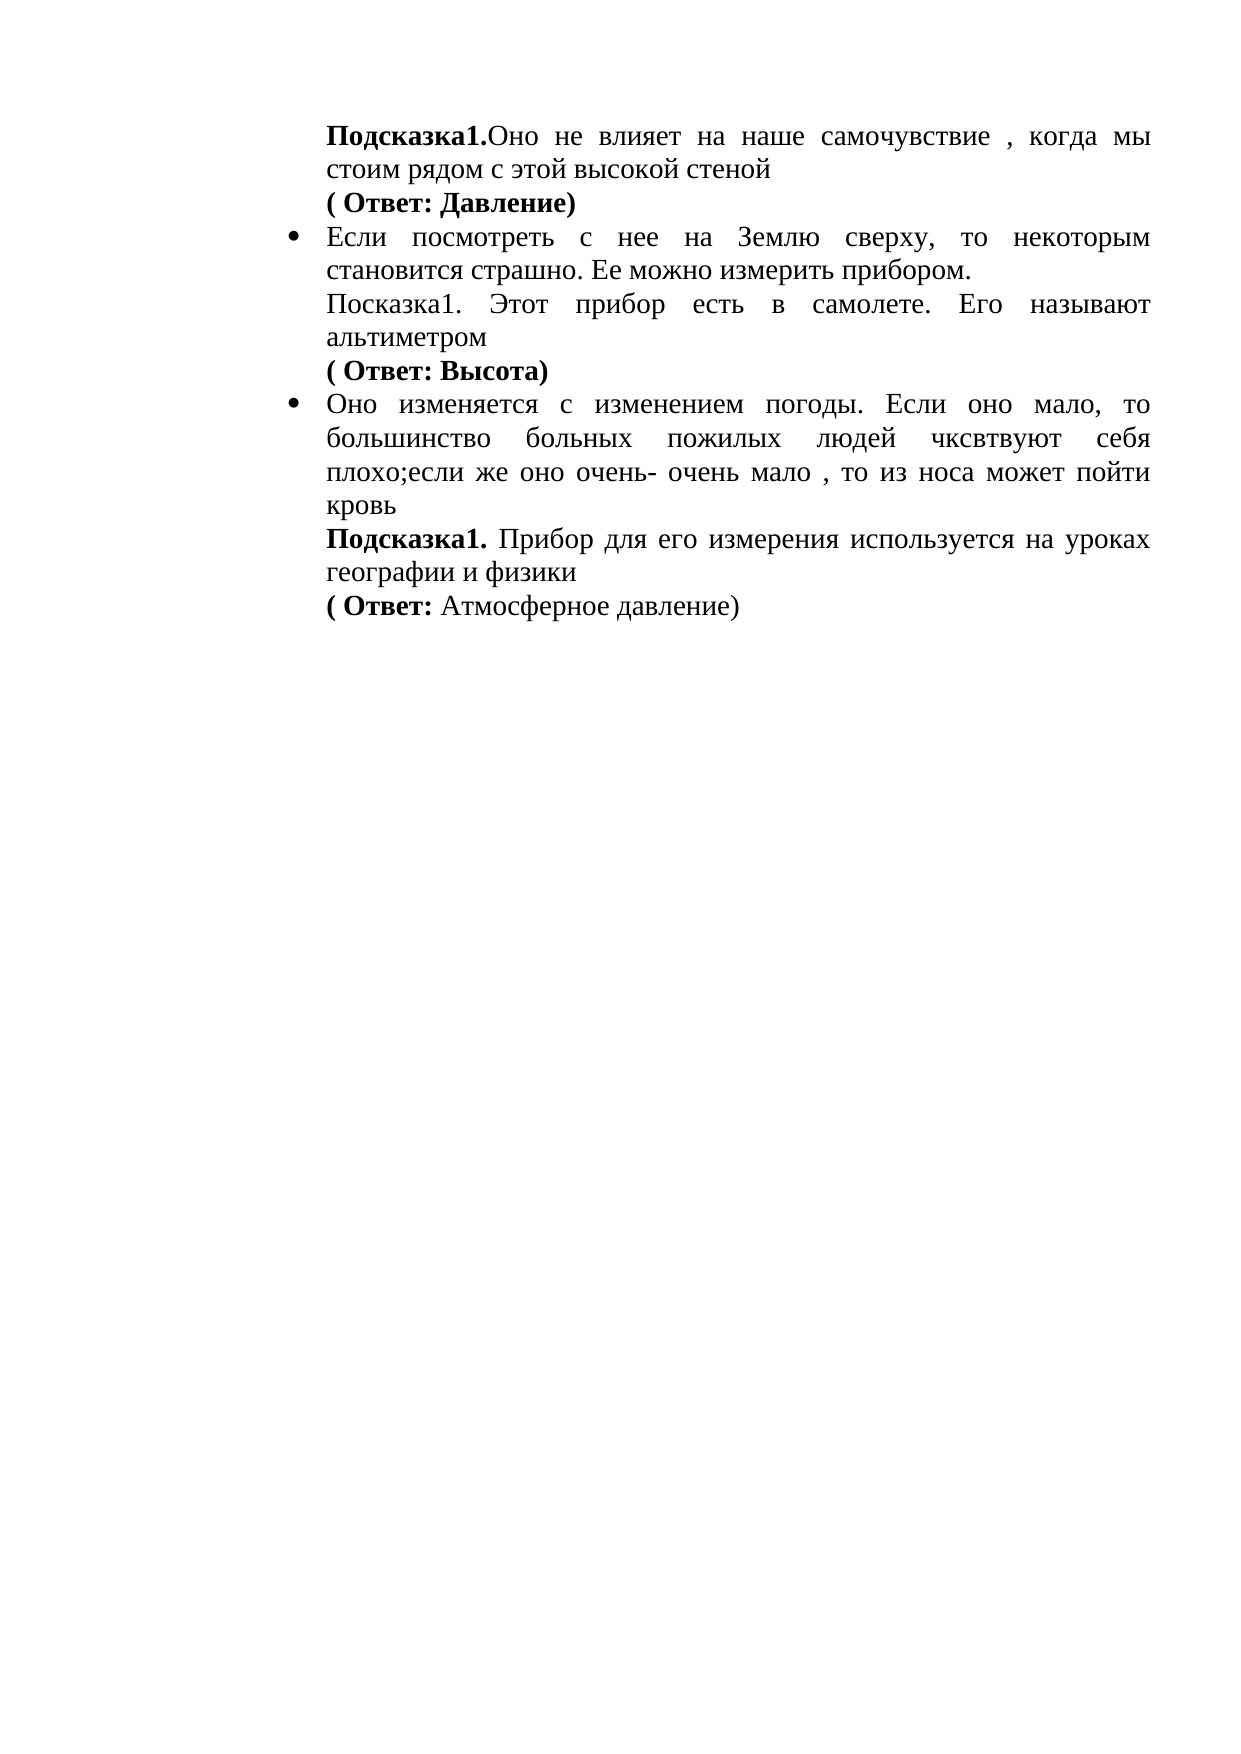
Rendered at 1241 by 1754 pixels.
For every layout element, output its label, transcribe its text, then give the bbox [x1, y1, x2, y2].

list ( Ответ: Давление) [326, 185, 1152, 219]
list Подсказка1. Прибор для его измерения используется на уроках географии и физики [326, 521, 1152, 588]
list Если посмотреть с нее на Землю сверху, то некоторым становится страшно. Ее можно измерить прибором. [288, 219, 1152, 286]
list Подсказка1.Оно не влияет на наше самочувствие , когда мы стоим рядом с этой высокой стеной [326, 118, 1152, 185]
list Посказка1. Этот прибор есть в самолете. Его называют альтиметром [326, 286, 1152, 353]
list ( Ответ: Атмосферное давление) [326, 588, 1152, 621]
list ( Ответ: Высота) [326, 353, 1152, 387]
list Оно изменяется с изменением погоды. Если оно мало, то большинство больных пожилых людей чксвтвуют себя плохо;если же оно очень- очень мало , то из носа может пойти кровь [288, 387, 1152, 521]
